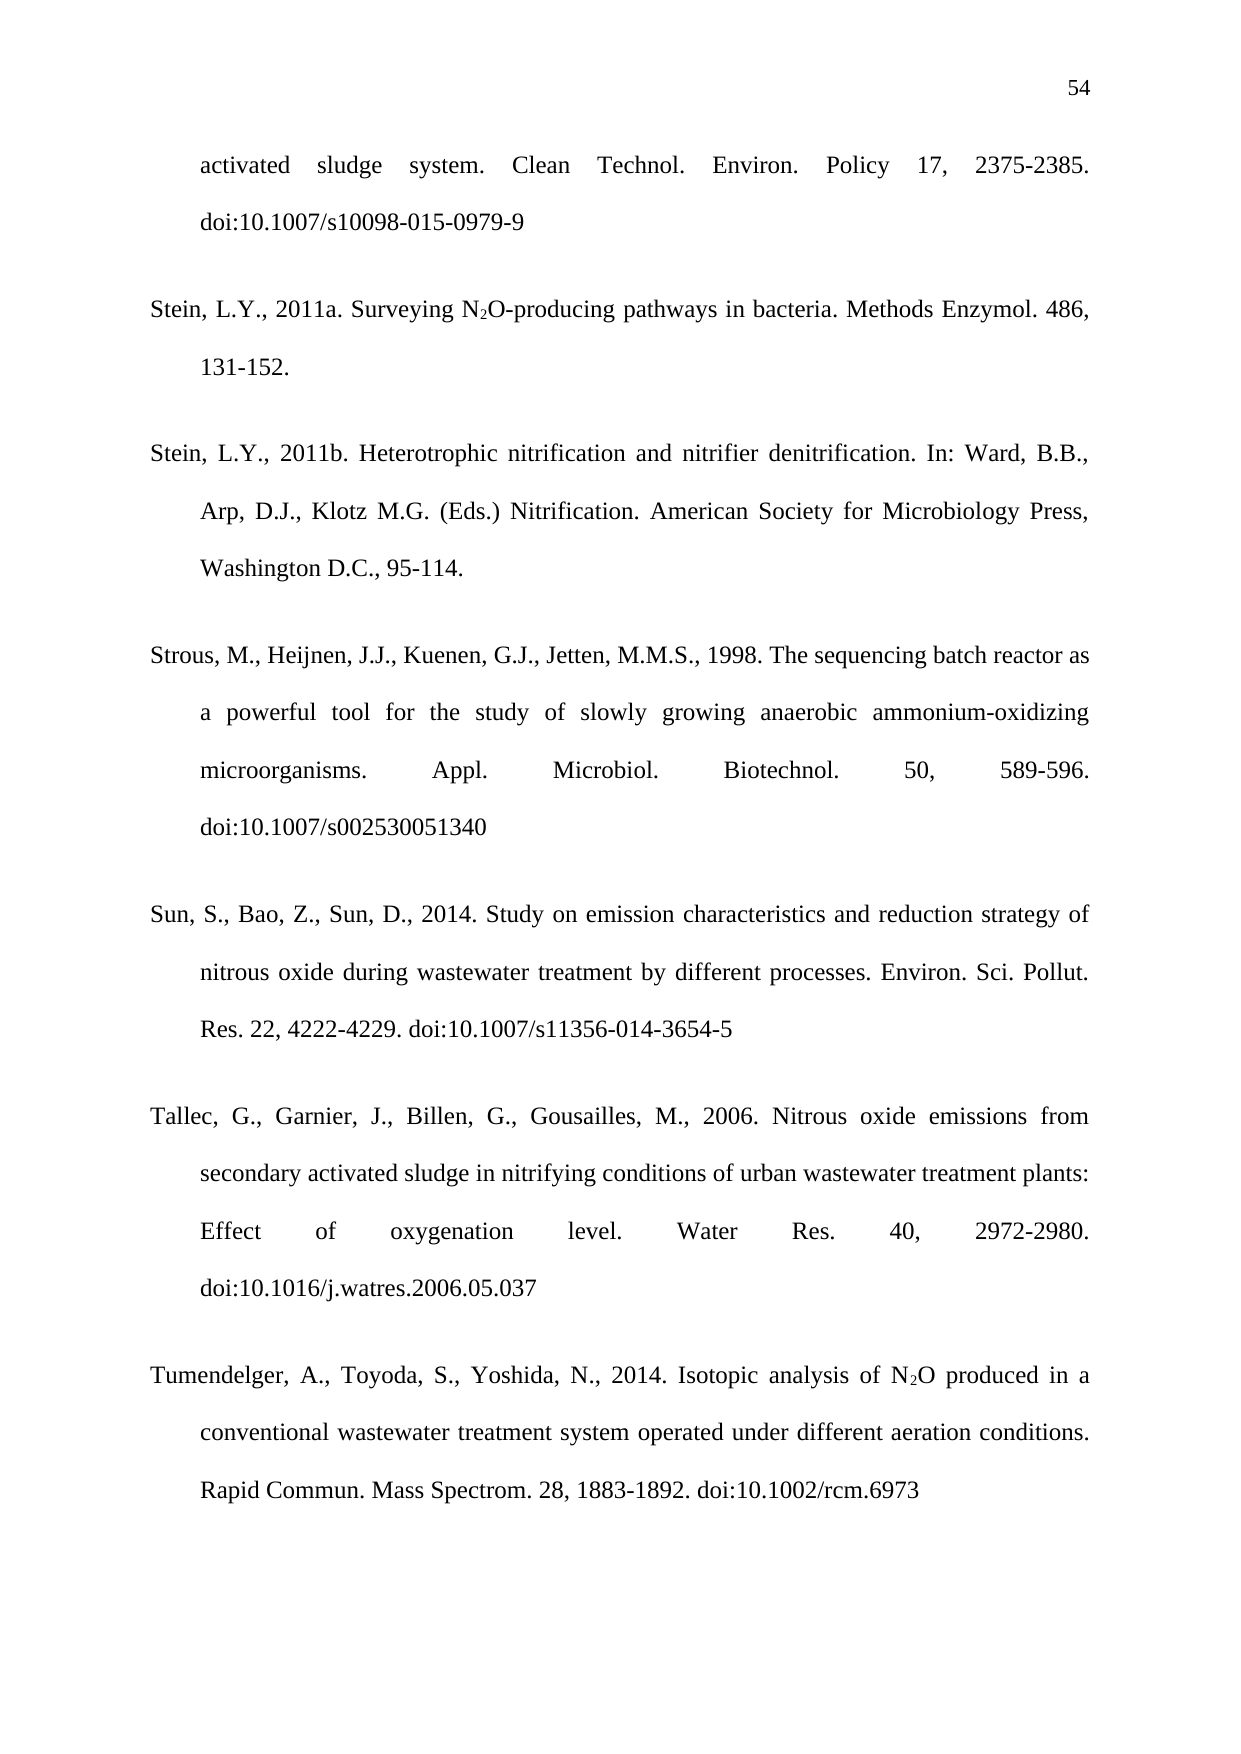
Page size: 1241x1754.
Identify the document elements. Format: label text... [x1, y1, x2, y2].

text Stein, L.Y., 2011b. Heterotrophic nitrification and nitrifier denitrification. In: Ward, B.B., Arp, D.J., Klotz M.G. (Eds.) Nitrification. American Society for Microbiology Press, Washington D.C., 95-114. [150, 438, 1090, 582]
text Tumendelger, A., Toyoda, S., Yoshida, N., 2014. Isotopic analysis of N2O produced in a conventional wastewater treatment system operated under different aeration conditions. Rapid Commun. Mass Spectrom. 28, 1883-1892. doi:10.1002/rcm.6973 [150, 1360, 1090, 1504]
text Strous, M., Heijnen, J.J., Kuenen, G.J., Jetten, M.M.S., 1998. The sequencing batch reactor as a powerful tool for the study of slowly growing anaerobic ammonium-oxidizing microorganisms. Appl. Microbiol. Biotechnol. 50, 589-596. doi:10.1007/s002530051340 [150, 640, 1090, 841]
text Stein, L.Y., 2011a. Surveying N2O-producing pathways in bacteria. Methods Enzymol. 486, 131-152. [150, 294, 1090, 380]
text Tallec, G., Garnier, J., Billen, G., Gousailles, M., 2006. Nitrous oxide emissions from secondary activated sludge in nitrifying conditions of urban wastewater treatment plants: Effect of oxygenation level. Water Res. 40, 2972-2980. doi:10.1016/j.watres.2006.05.037 [150, 1101, 1090, 1302]
text Sun, S., Bao, Z., Sun, D., 2014. Study on emission characteristics and reduction strategy of nitrous oxide during wastewater treatment by different processes. Environ. Sci. Pollut. Res. 22, 4222-4229. doi:10.1007/s11356-014-3654-5 [150, 899, 1090, 1043]
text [150, 150, 1090, 236]
